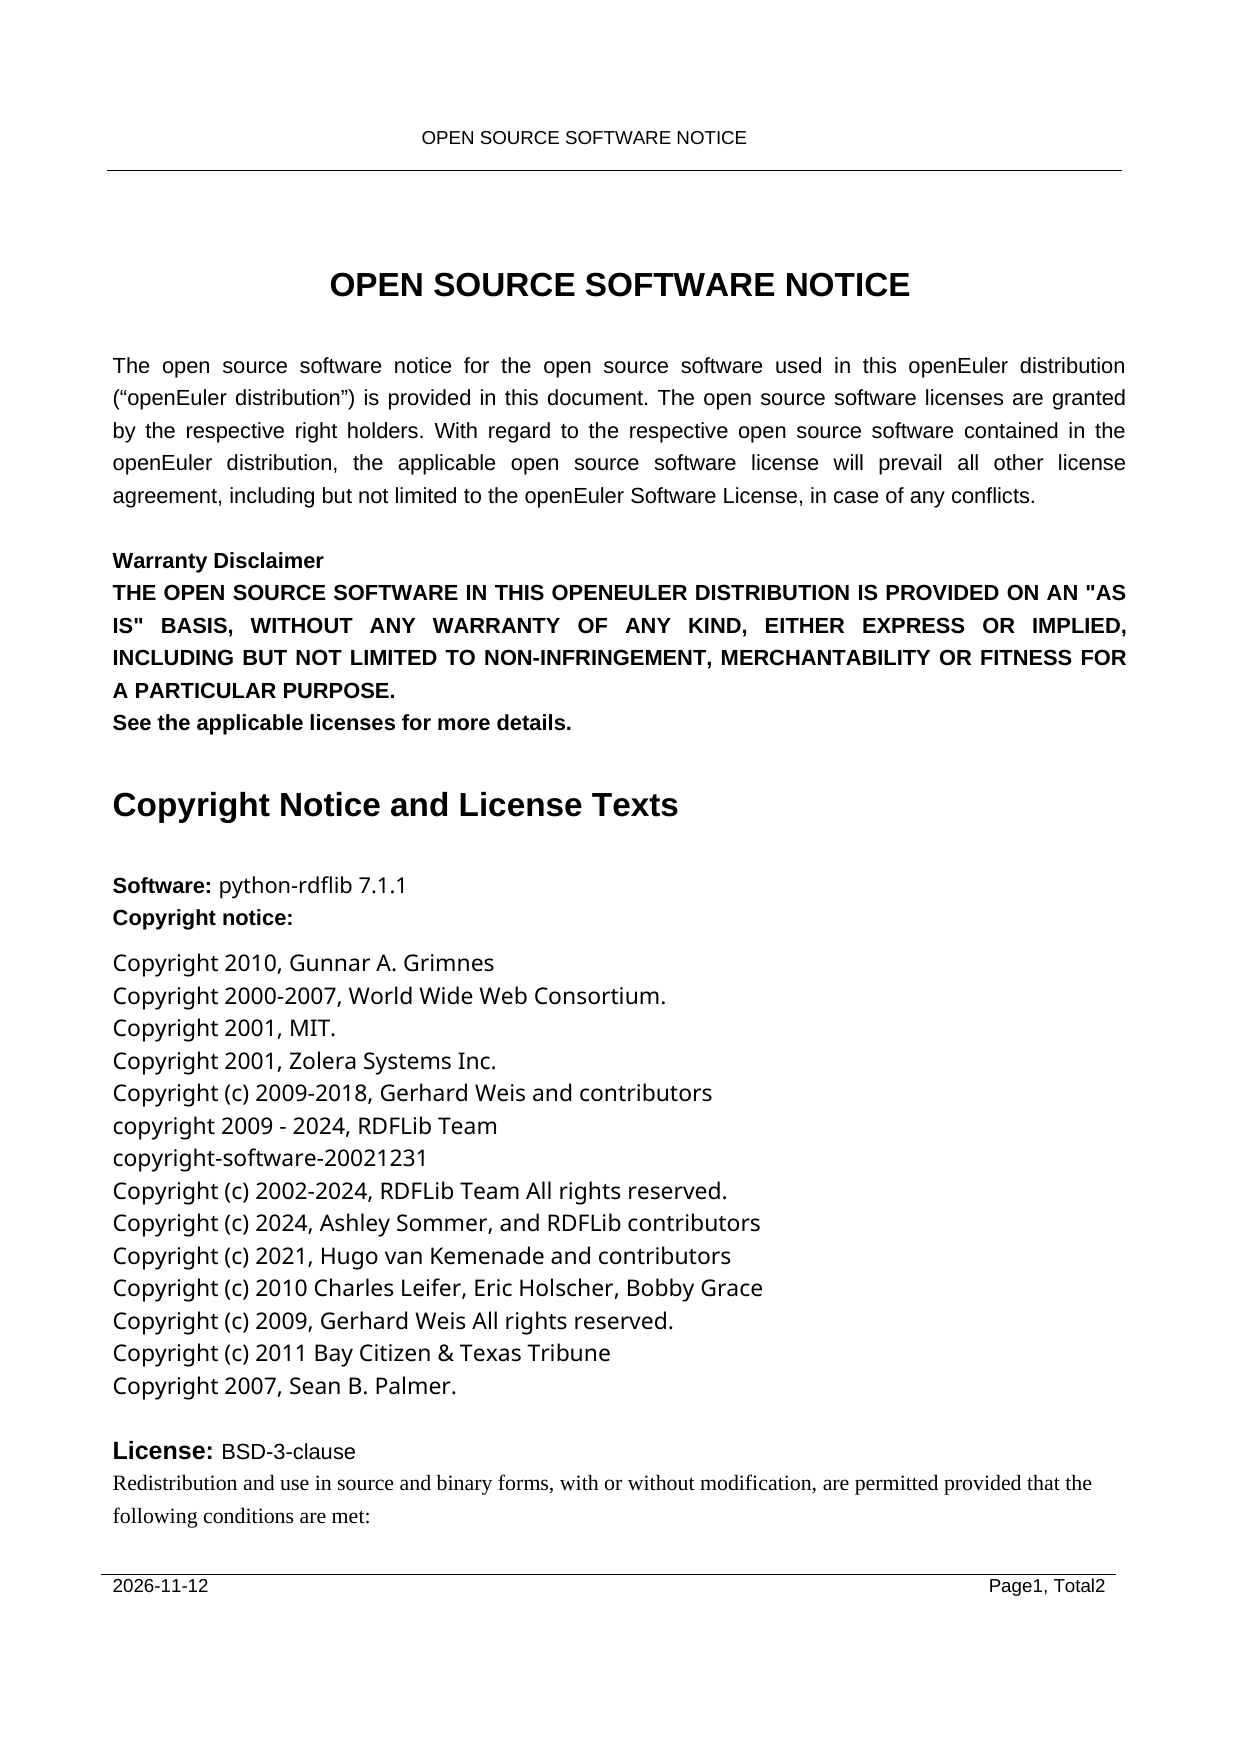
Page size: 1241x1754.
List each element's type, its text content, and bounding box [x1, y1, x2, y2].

title Software: python-rdflib 7.1.1 [112, 869, 1128, 901]
text Copyright notice: [112, 901, 1128, 934]
text License: BSD-3-clause [112, 1434, 1128, 1467]
text THE OPEN SOURCE SOFTWARE IN THIS OPENEULER DISTRIBUTION IS PROVIDED ON AN "AS IS" BASIS, WITHOUT ANY WARRANTY OF ANY KIND, EITHER EXPRESS OR IMPLIED, INCLUDING BUT NOT LIMITED TO NON-INFRINGEMENT, MERCHANTABILITY OR FITNESS FOR A PARTICULAR PURPOSE. See the applicable licenses for more details. [112, 576, 1128, 739]
text The open source software notice for the open source software used in this openEuler distribution (“openEuler distribution”) is provided in this document. The open source software licenses are granted by the respective right holders. With regard to the respective open source software contained in the openEuler distribution, the applicable open source software license will prevail all other license agreement, including but not limited to the openEuler Software License, in case of any conflicts. [112, 349, 1128, 511]
text Copyright Notice and License Texts [112, 771, 1128, 836]
text OPEN SOURCE SOFTWARE NOTICE [112, 251, 1128, 316]
text Warranty Disclaimer [112, 544, 1128, 576]
text Copyright 2010, Gunnar A. Grimnes Copyright 2000-2007, World Wide Web Consortium. Copyright 2001, MIT. Copyright 2001, Zolera Systems Inc. Copyright (c) 2009-2018, Gerhard Weis and contributors copyright 2009 - 2024, RDFLib Team copyright-software-20021231 Copyright (c) 2002-2024, RDFLib Team All rights reserved. Copyright (c) 2024, Ashley Sommer, and RDFLib contributors Copyright (c) 2021, Hugo van Kemenade and contributors Copyright (c) 2010 Charles Leifer, Eric Holscher, Bobby Grace Copyright (c) 2009, Gerhard Weis All rights reserved. Copyright (c) 2011 Bay Citizen & Texas Tribune Copyright 2007, Sean B. Palmer. [112, 947, 1128, 1434]
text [112, 1467, 1128, 1532]
